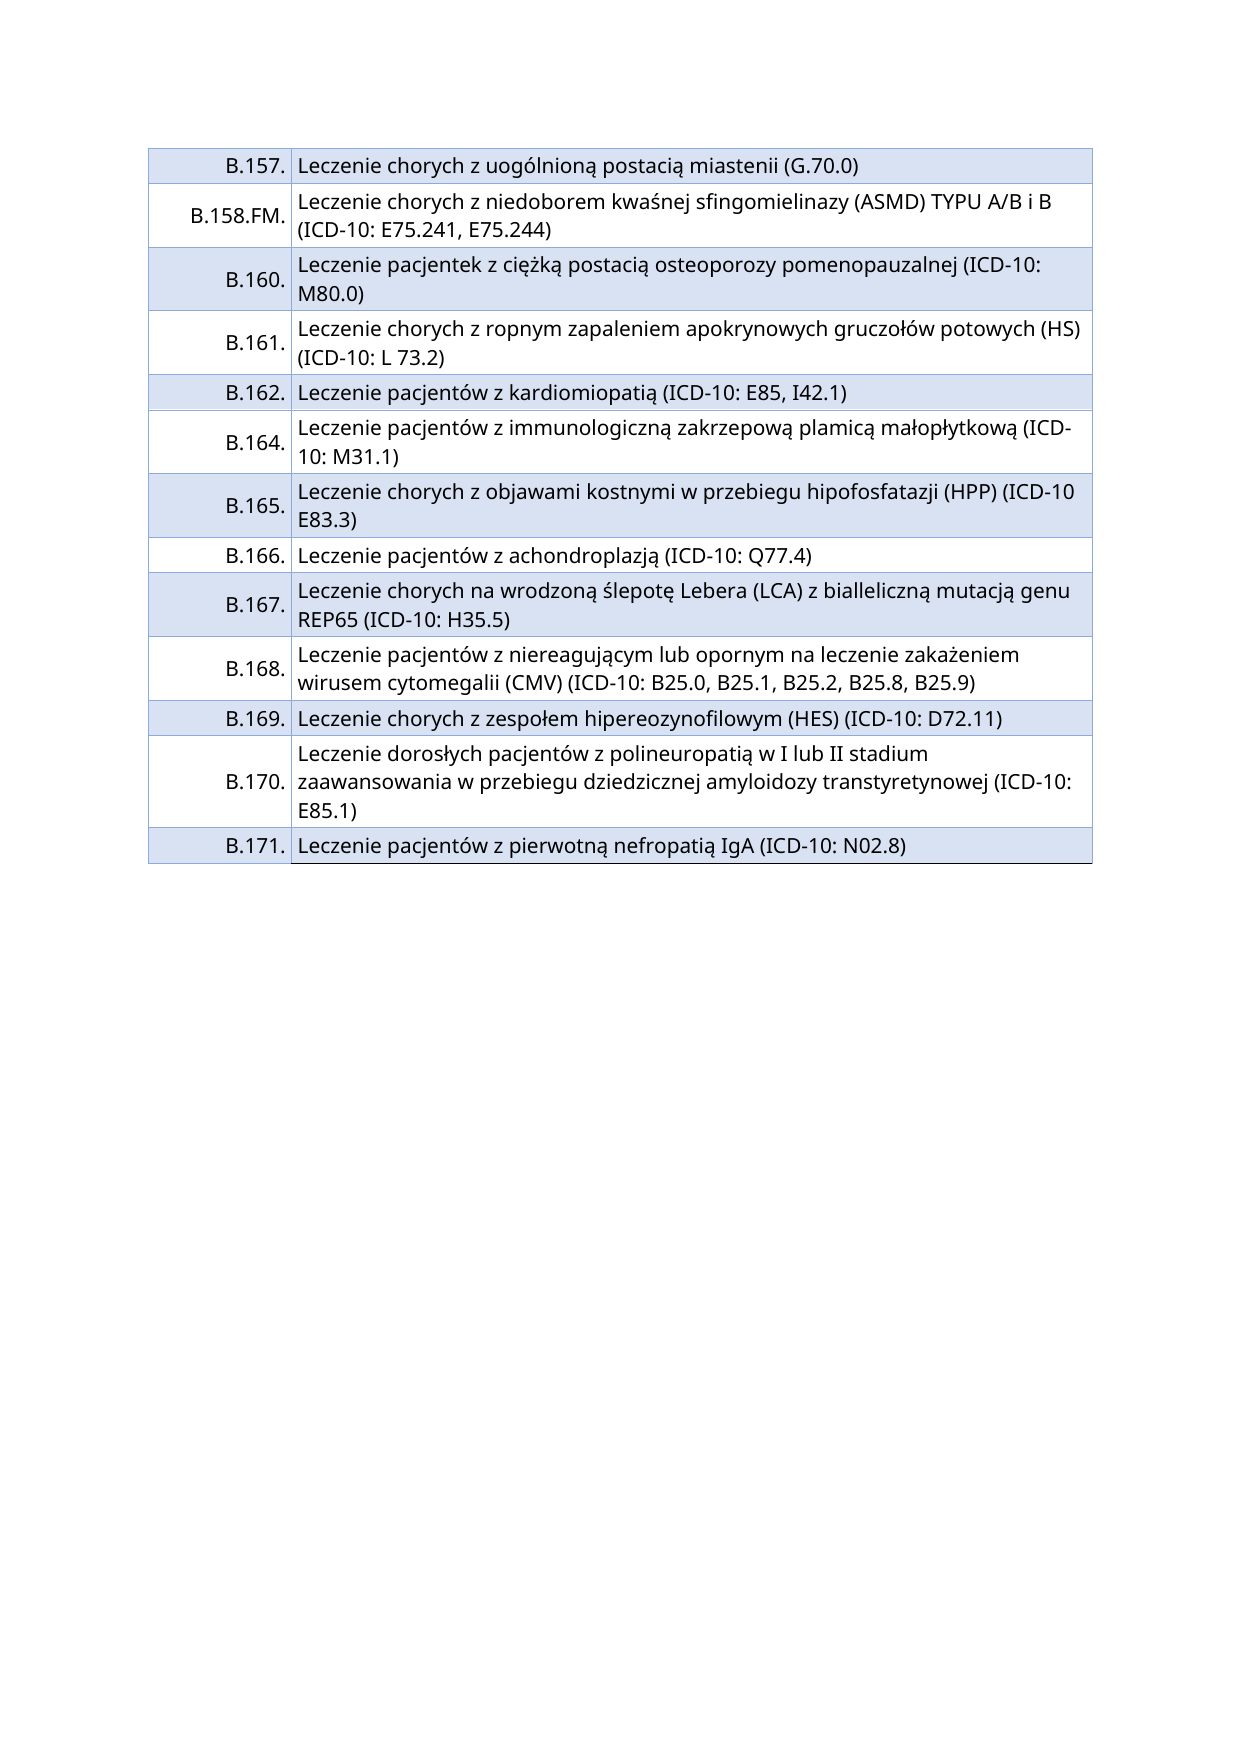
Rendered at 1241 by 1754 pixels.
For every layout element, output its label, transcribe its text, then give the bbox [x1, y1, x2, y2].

table_cell Leczenie chorych na wrodzoną ślepotę Lebera (LCA) z bialleliczną mutacją genu REP65 (ICD-10: H35.5) [292, 573, 1092, 636]
table_cell Leczenie pacjentek z ciężką postacią osteoporozy pomenopauzalnej (ICD-10: M80.0) [292, 248, 1092, 310]
table_cell Leczenie pacjentów z kardiomiopatią (ICD-10: E85, I42.1) [292, 375, 1092, 409]
table_cell B.160. [149, 248, 291, 310]
table_cell B.169. [149, 701, 291, 735]
table_cell Leczenie chorych z uogólnioną postacią miastenii (G.70.0) [292, 149, 1092, 183]
table_cell B.165. [149, 474, 291, 537]
table_cell Leczenie pacjentów z immunologiczną zakrzepową plamicą małopłytkową (ICD-10: M31.1) [292, 411, 1092, 473]
table_cell B.170. [149, 736, 291, 827]
table_cell B.158.FM. [149, 184, 291, 247]
table_cell Leczenie chorych z niedoborem kwaśnej sfingomielinazy (ASMD) TYPU A/B i B (ICD-10: E75.241, E75.244) [292, 184, 1092, 247]
table_cell Leczenie chorych z ropnym zapaleniem apokrynowych gruczołów potowych (HS) (ICD-10: L 73.2) [292, 311, 1092, 374]
table_cell Leczenie pacjentów z achondroplazją (ICD-10: Q77.4) [292, 538, 1092, 572]
table_cell Leczenie pacjentów z pierwotną nefropatią IgA (ICD-10: N02.8) [292, 828, 1092, 863]
table_cell Leczenie dorosłych pacjentów z polineuropatią w I lub II stadium zaawansowania w przebiegu dziedzicznej amyloidozy transtyretynowej (ICD-10: E85.1) [292, 736, 1092, 827]
table_cell B.171. [149, 828, 291, 863]
table_cell B.161. [149, 311, 291, 374]
table_cell B.168. [149, 637, 291, 700]
table_cell B.166. [149, 538, 291, 572]
table_cell B.164. [149, 411, 291, 473]
table_cell Leczenie chorych z objawami kostnymi w przebiegu hipofosfatazji (HPP) (ICD-10 E83.3) [292, 474, 1092, 537]
table_cell B.167. [149, 573, 291, 636]
table_cell Leczenie pacjentów z niereagującym lub opornym na leczenie zakażeniem wirusem cytomegalii (CMV) (ICD-10: B25.0, B25.1, B25.2, B25.8, B25.9) [292, 637, 1092, 700]
table_cell B.157. [149, 149, 291, 183]
table_cell B.162. [149, 375, 291, 409]
table_cell Leczenie chorych z zespołem hipereozynofilowym (HES) (ICD-10: D72.11) [292, 701, 1092, 735]
